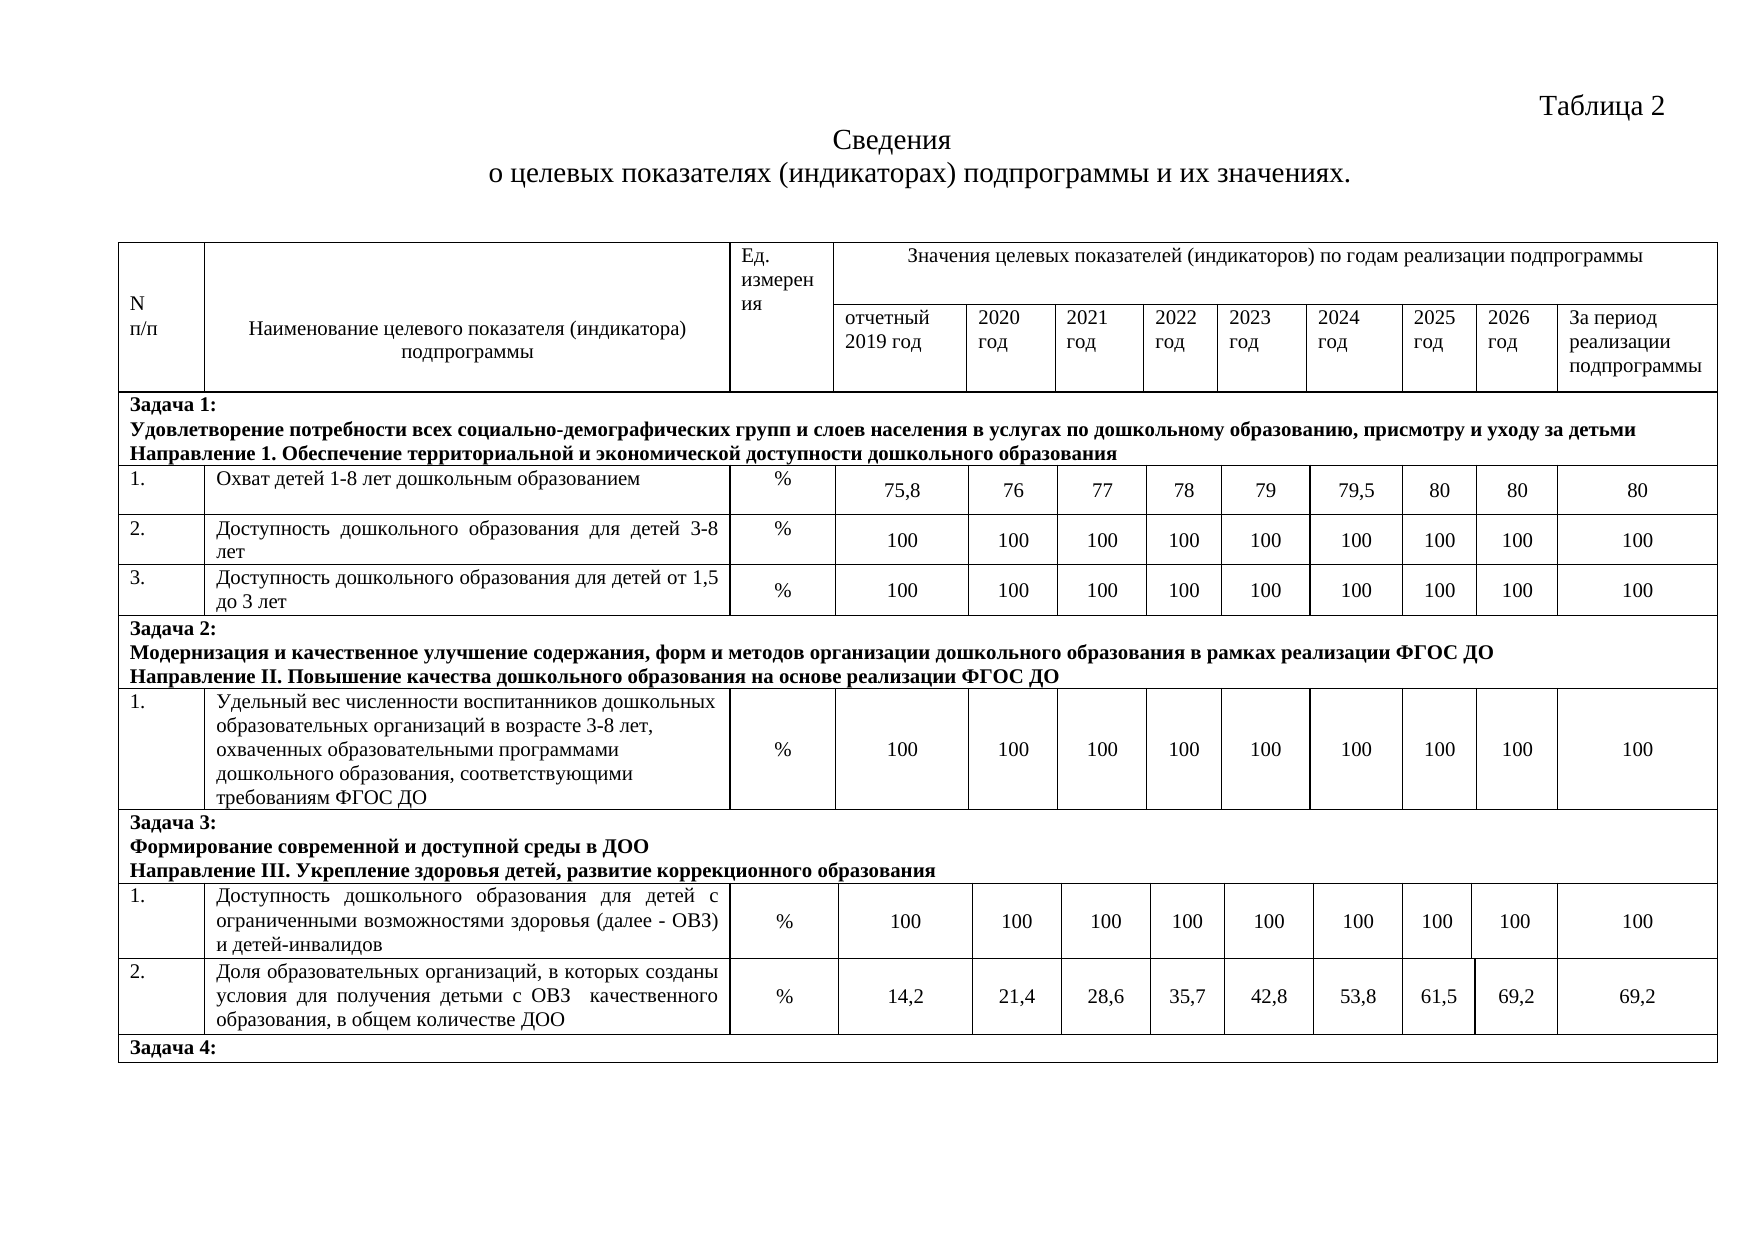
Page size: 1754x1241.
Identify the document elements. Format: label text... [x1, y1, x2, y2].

table_cell 53,8 [1314, 959, 1402, 1034]
table_cell 100 [1222, 565, 1309, 614]
table_cell 100 [1314, 884, 1402, 958]
table_cell 100 [1558, 884, 1717, 958]
table_cell 100 [1558, 565, 1717, 614]
table_cell 100 [836, 565, 968, 614]
table_cell 100 [969, 565, 1057, 614]
table_cell % [731, 959, 838, 1034]
table_cell 2026 год [1477, 305, 1557, 391]
table_cell 100 [1151, 884, 1224, 958]
table_cell 100 [1147, 565, 1221, 614]
table_header Ед. измерения [731, 243, 833, 391]
table_cell 100 [1403, 884, 1471, 958]
table_cell 21,4 [973, 959, 1061, 1034]
table_cell 100 [973, 884, 1061, 958]
table_cell 69,2 [1558, 959, 1717, 1034]
table_cell Доступность дошкольного образования для детей 3-8 лет [205, 515, 729, 564]
table_cell 1. [119, 884, 204, 958]
table_cell 100 [969, 515, 1057, 564]
table_cell Охват детей 1-8 лет дошкольным образованием [205, 466, 729, 514]
table_cell Задача 1: Удовлетворение потребности всех социально-демографических групп и слоев населения в услугах по дошкольному образованию, присмотру и уходу за детьми Направление 1. Обеспечение территориальной и экономической доступности дошкольного образования [119, 393, 1717, 464]
table_cell % [731, 565, 835, 614]
table_cell 100 [1062, 884, 1150, 958]
table_cell 3. [119, 565, 204, 614]
table_cell Доступность дошкольного образования для детей от 1,5 до 3 лет [205, 565, 729, 614]
table_cell 80 [1558, 466, 1717, 514]
table_cell 1. [119, 466, 204, 514]
table_cell 100 [839, 884, 972, 958]
table_cell 2. [119, 515, 204, 564]
table_cell 42,8 [1225, 959, 1313, 1034]
table_cell 100 [1403, 515, 1476, 564]
table_cell 100 [1403, 565, 1476, 614]
table_cell 100 [1477, 565, 1557, 614]
table_cell 100 [1311, 515, 1402, 564]
table_cell 79 [1222, 466, 1309, 514]
table_cell Доступность дошкольного образования для детей с ограниченными возможностями здоровья (далее - ОВЗ) и детей-инвалидов [205, 884, 729, 958]
table_cell 1. [119, 689, 204, 809]
table_cell 100 [1222, 515, 1309, 564]
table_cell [119, 1035, 1717, 1062]
table_cell 100 [1311, 689, 1402, 809]
table_cell % [731, 884, 838, 958]
table_cell 100 [1058, 689, 1146, 809]
text о целевых показателях (индикаторах) подпрограммы и их значениях. [118, 156, 1665, 189]
table_cell отчетный 2019 год [834, 305, 966, 391]
table_cell 2025 год [1403, 305, 1476, 391]
table_cell 80 [1403, 466, 1476, 514]
text Таблица 2 [118, 88, 1665, 122]
table_cell Задача 2: Модернизация и качественное улучшение содержания, форм и методов организации дошкольного образования в рамках реализации ФГОС ДО Направление II. Повышение качества дошкольного образования на основе реализации ФГОС ДО [119, 616, 1717, 688]
table_cell 100 [1058, 565, 1146, 614]
table_cell 77 [1058, 466, 1146, 514]
table_cell Доля образовательных организаций, в которых созданы условия для получения детьми с ОВЗ качественного образования, в общем количестве ДОО [205, 959, 729, 1034]
table_cell 76 [969, 466, 1057, 514]
table_cell 14,2 [839, 959, 972, 1034]
table_cell Задача 3: Формирование современной и доступной среды в ДОО Направление III. Укрепление здоровья детей, развитие коррекционного образования [119, 810, 1717, 882]
table_cell 75,8 [836, 466, 968, 514]
table_cell 2020 год [967, 305, 1055, 391]
table_cell 79,5 [1311, 466, 1402, 514]
table_cell 2023 год [1218, 305, 1306, 391]
table_cell 100 [1225, 884, 1313, 958]
table_cell 100 [1403, 689, 1476, 809]
table_cell % [731, 689, 835, 809]
table_cell 100 [1311, 565, 1402, 614]
table_cell 2021 год [1056, 305, 1143, 391]
table_cell 100 [1058, 515, 1146, 564]
table_header Значения целевых показателей (индикаторов) по годам реализации подпрограммы [834, 243, 1717, 304]
table_cell 100 [1472, 884, 1557, 958]
table_header Наименование целевого показателя (индикатора) подпрограммы [205, 243, 729, 391]
table_header N п/п [119, 243, 204, 391]
table_cell 78 [1147, 466, 1221, 514]
text Сведения [118, 122, 1665, 156]
table_cell 100 [836, 515, 968, 564]
table_cell 100 [1222, 689, 1309, 809]
table_cell 69,2 [1476, 959, 1557, 1034]
table_cell 100 [1477, 515, 1557, 564]
table_cell 35,7 [1151, 959, 1224, 1034]
table_cell 100 [1558, 689, 1717, 809]
table_cell 2024 год [1307, 305, 1402, 391]
table_cell За период реализации подпрограммы [1558, 305, 1717, 391]
table_cell 100 [1558, 515, 1717, 564]
table_cell 100 [1477, 689, 1557, 809]
table_cell 80 [1477, 466, 1557, 514]
table_cell 100 [1147, 515, 1221, 564]
table_cell 100 [969, 689, 1057, 809]
table_cell 28,6 [1062, 959, 1150, 1034]
table_cell 2022 год [1144, 305, 1217, 391]
table_cell 61,5 [1403, 959, 1474, 1034]
table_cell % [731, 515, 835, 564]
table_cell 100 [1147, 689, 1221, 809]
table_cell Удельный вес численности воспитанников дошкольных образовательных организаций в возрасте 3-8 лет, охваченных образовательными программами дошкольного образования, соответствующими требованиям ФГОС ДО [205, 689, 729, 809]
table_cell 100 [836, 689, 968, 809]
table_cell % [731, 466, 835, 514]
table_cell 2. [119, 959, 204, 1034]
